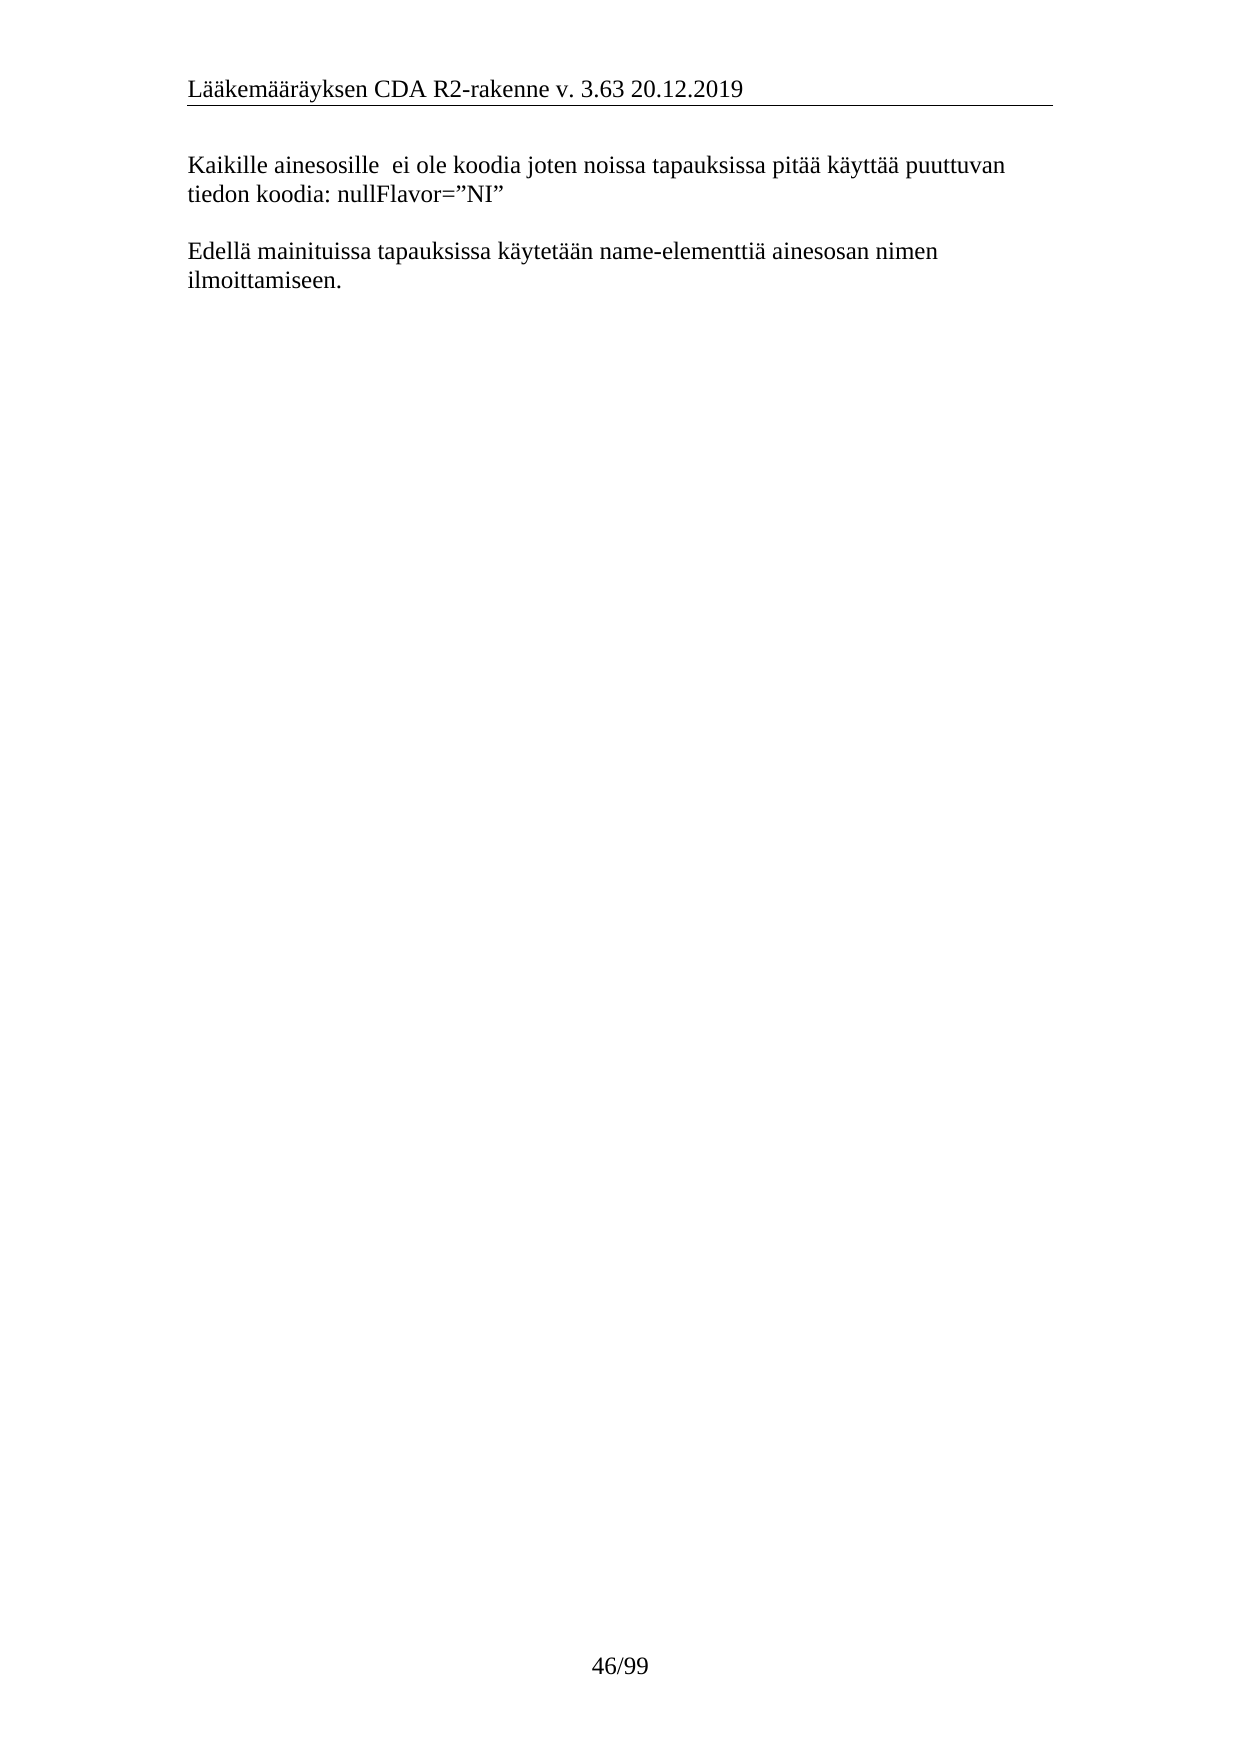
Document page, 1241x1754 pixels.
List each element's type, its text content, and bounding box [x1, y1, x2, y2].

text Edellä mainituissa tapauksissa käytetään name-elementtiä ainesosan nimen ilmoittamiseen. [187, 236, 1053, 294]
text Kaikille ainesosille ei ole koodia joten noissa tapauksissa pitää käyttää puuttuvan tiedon koodia: nullFlavor=”NI” [187, 150, 1053, 207]
